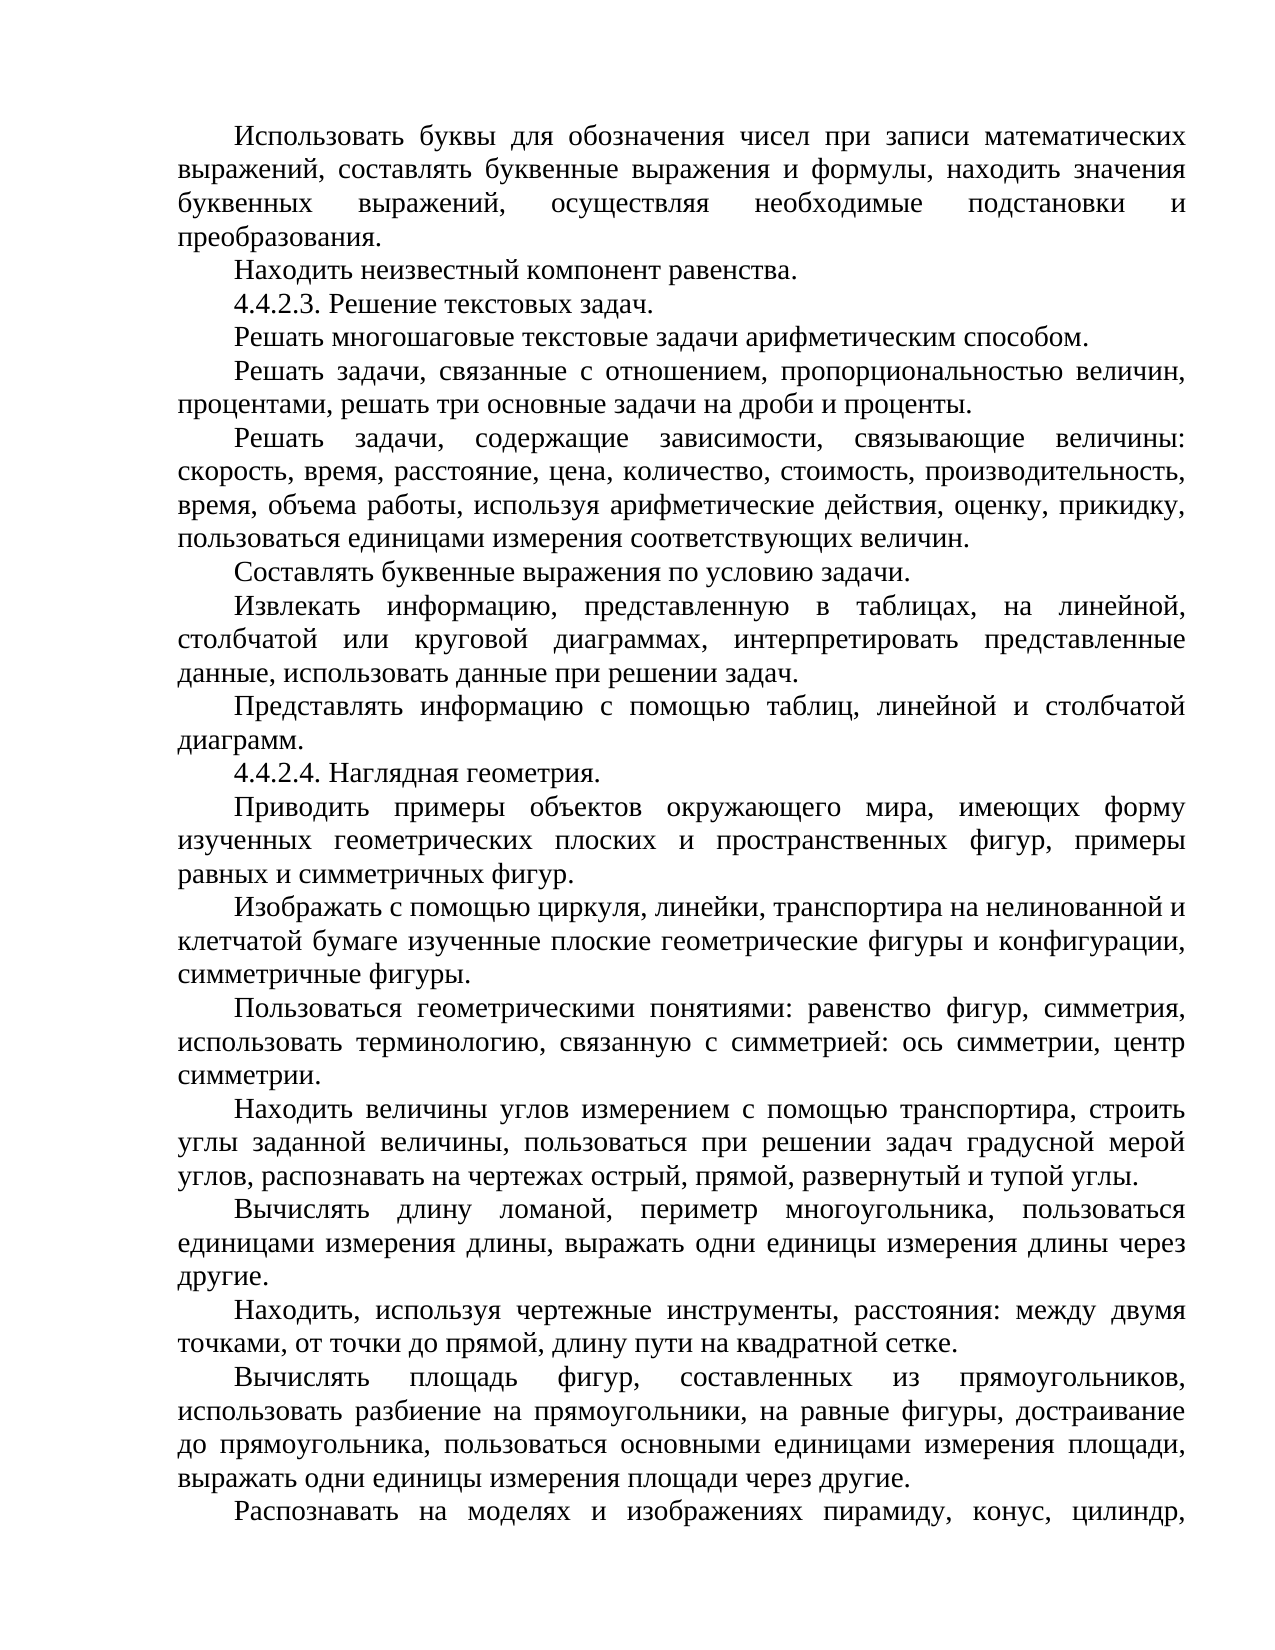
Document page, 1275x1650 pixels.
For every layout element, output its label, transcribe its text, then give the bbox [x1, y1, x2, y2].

text Вычислять площадь фигур, составленных из прямоугольников, использовать разбиение на прямоугольники, на равные фигуры, достраивание до прямоугольника, пользоваться основными единицами измерения площади, выражать одни единицы измерения площади через другие. [177, 1359, 1186, 1493]
text Решать задачи, содержащие зависимости, связывающие величины: скорость, время, расстояние, цена, количество, стоимость, производительность, время, объема работы, используя арифметические действия, оценку, прикидку, пользоваться единицами измерения соответствующих величин. [177, 420, 1186, 554]
text 4.4.2.3. Решение текстовых задач. [177, 286, 1186, 319]
text Вычислять длину ломаной, периметр многоугольника, пользоваться единицами измерения длины, выражать одни единицы измерения длины через другие. [177, 1191, 1186, 1292]
text Пользоваться геометрическими понятиями: равенство фигур, симметрия, использовать терминологию, связанную с симметрией: ось симметрии, центр симметрии. [177, 990, 1186, 1091]
text Изображать с помощью циркуля, линейки, транспортира на нелинованной и клетчатой бумаге изученные плоские геометрические фигуры и конфигурации, симметричные фигуры. [177, 889, 1186, 990]
text Приводить примеры объектов окружающего мира, имеющих форму изученных геометрических плоских и пространственных фигур, примеры равных и симметричных фигур. [177, 789, 1186, 889]
text Решать многошаговые текстовые задачи арифметическим способом. [177, 319, 1186, 353]
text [177, 1493, 1186, 1527]
text Представлять информацию с помощью таблиц, линейной и столбчатой диаграмм. [177, 688, 1186, 755]
text 4.4.2.4. Наглядная геометрия. [177, 755, 1186, 789]
text Извлекать информацию, представленную в таблицах, на линейной, столбчатой или круговой диаграммах, интерпретировать представленные данные, использовать данные при решении задач. [177, 588, 1186, 688]
text Находить, используя чертежные инструменты, расстояния: между двумя точками, от точки до прямой, длину пути на квадратной сетке. [177, 1292, 1186, 1359]
text Находить неизвестный компонент равенства. [177, 252, 1186, 286]
text Находить величины углов измерением с помощью транспортира, строить углы заданной величины, пользоваться при решении задач градусной мерой углов, распознавать на чертежах острый, прямой, развернутый и тупой углы. [177, 1091, 1186, 1191]
text Составлять буквенные выражения по условию задачи. [177, 554, 1186, 588]
text Использовать буквы для обозначения чисел при записи математических выражений, составлять буквенные выражения и формулы, находить значения буквенных выражений, осуществляя необходимые подстановки и преобразования. [177, 118, 1186, 252]
text Решать задачи, связанные с отношением, пропорциональностью величин, процентами, решать три основные задачи на дроби и проценты. [177, 353, 1186, 420]
